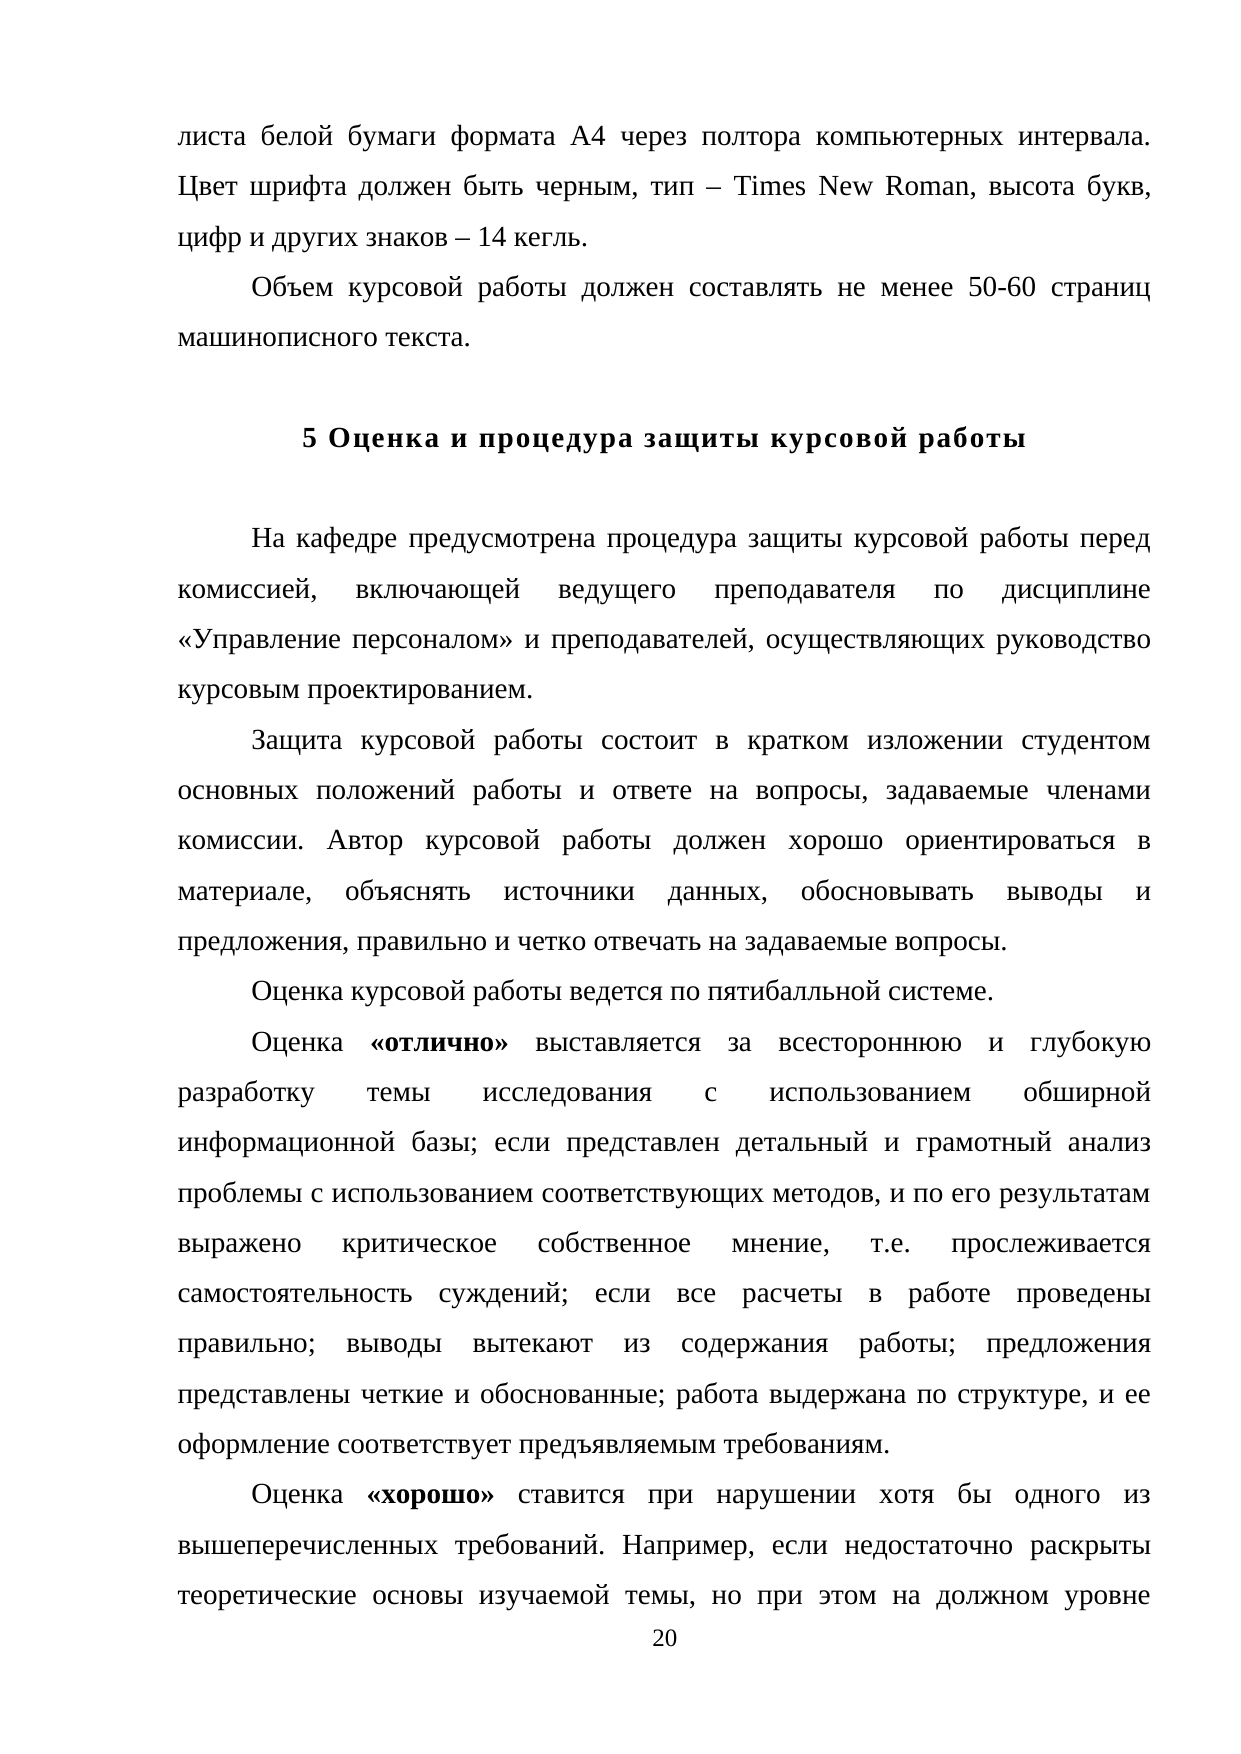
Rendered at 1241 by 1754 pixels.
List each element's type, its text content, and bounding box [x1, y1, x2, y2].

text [177, 1477, 1152, 1611]
text Оценка «отлично» выставляется за всестороннюю и глубокую разработку темы исследования с использованием обширной информационной базы; если представлен детальный и грамотный анализ проблемы с использованием соответствующих методов, и по его результатам выражено критическое собственное мнение, т.е. прослеживается самостоятельность суждений; если все расчеты в работе проведены правильно; выводы вытекают из содержания работы; предложения представлены четкие и обоснованные; работа выдержана по структуре, и ее оформление соответствует предъявляемым требованиям. [177, 1024, 1152, 1460]
text Защита курсовой работы состоит в кратком изложении студентом основных положений работы и ответе на вопросы, задаваемые членами комиссии. Автор курсовой работы должен хорошо ориентироваться в материале, объяснять источники данных, обосновывать выводы и предложения, правильно и четко отвечать на задаваемые вопросы. [177, 722, 1152, 957]
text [177, 118, 1152, 252]
text На кафедре предусмотрена процедура защиты курсовой работы перед комиссией, включающей ведущего преподавателя по дисциплине «Управление персоналом» и преподавателей, осуществляющих руководство курсовым проектированием. [177, 521, 1152, 705]
text 5 Оценка и процедура защиты курсовой работы [177, 420, 1152, 453]
text Оценка курсовой работы ведется по пятибалльной системе. [177, 973, 1152, 1007]
text Объем курсовой работы должен составлять не менее 50-60 страниц машинописного текста. [177, 269, 1152, 353]
